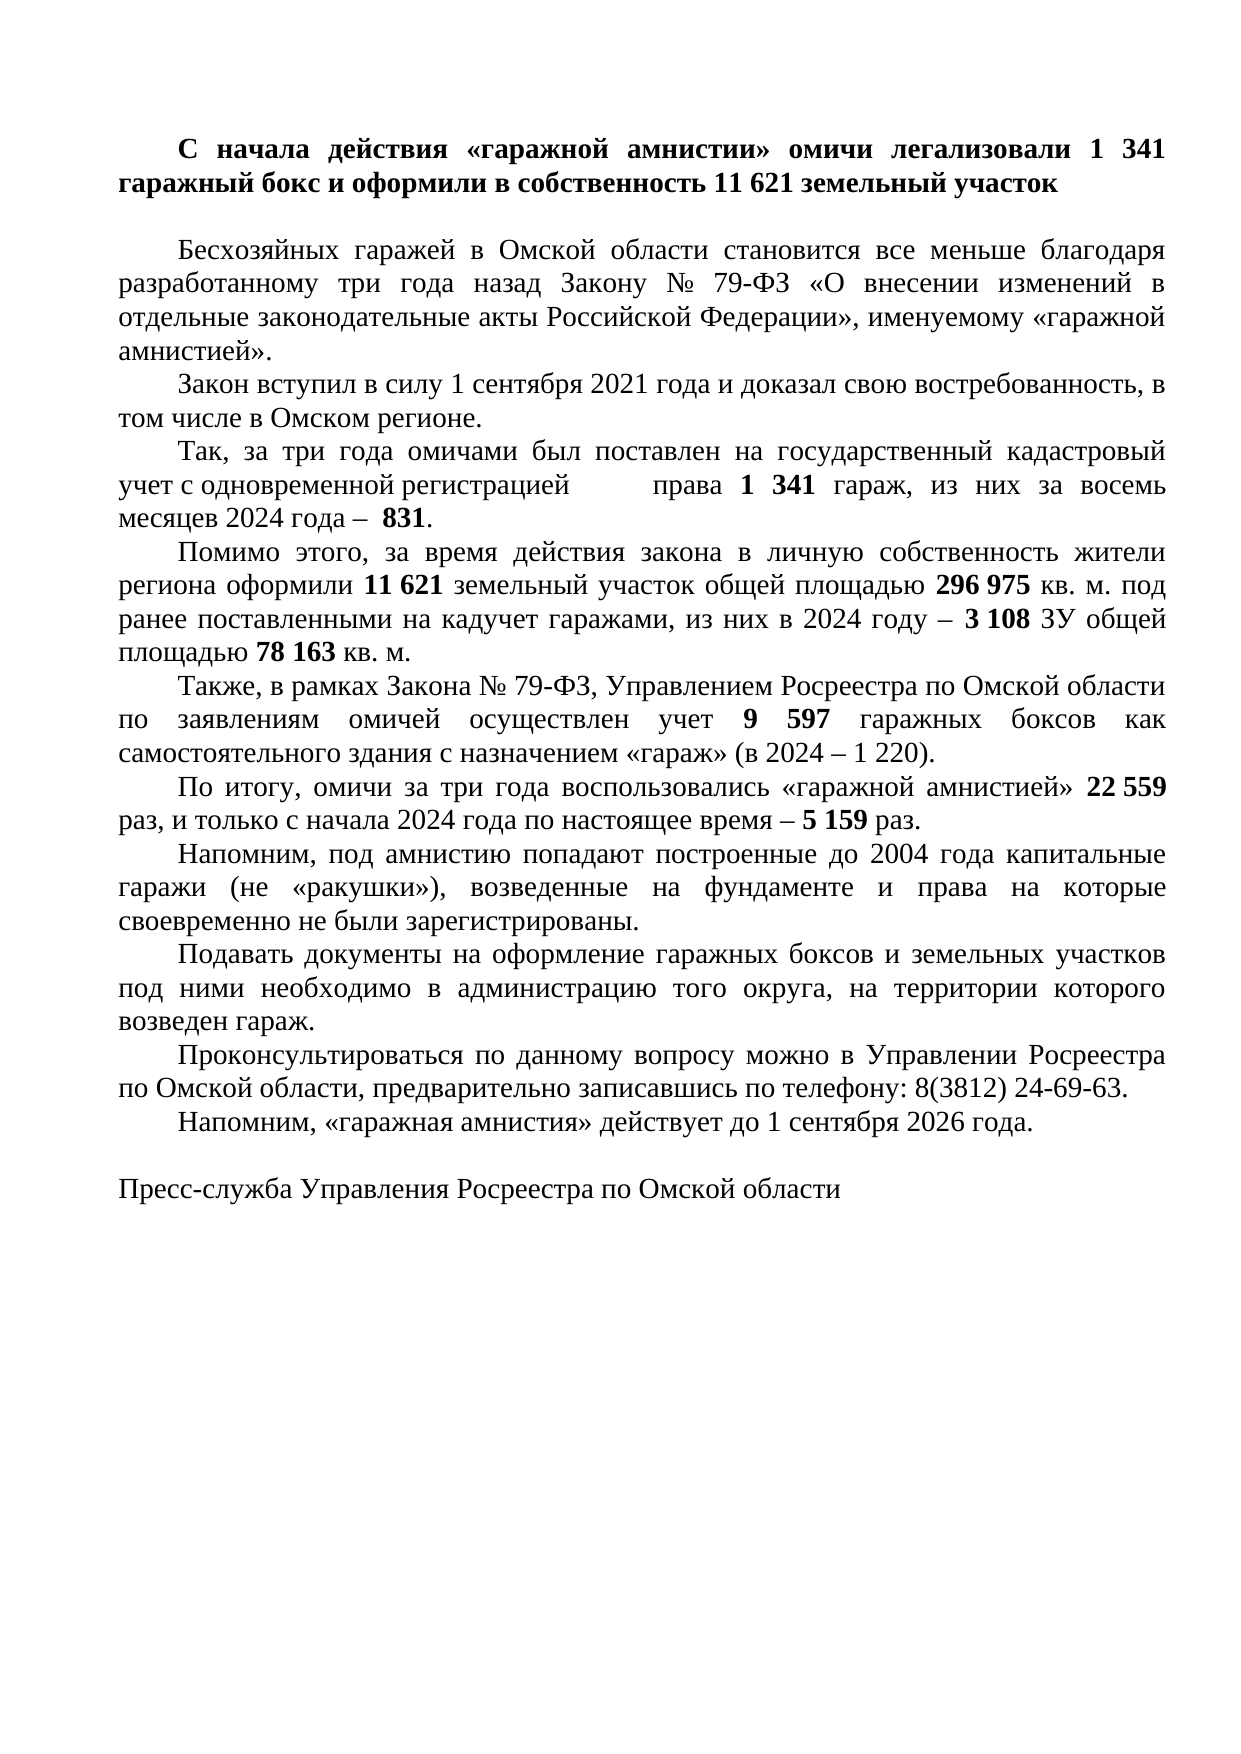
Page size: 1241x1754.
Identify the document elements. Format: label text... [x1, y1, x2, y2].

text Напомним, «гаражная амнистия» действует до 1 сентября 2026 года. [118, 1104, 1167, 1138]
text Пресс-служба Управления Росреестра по Омской области [118, 1171, 1167, 1205]
text Бесхозяйных гаражей в Омской области становится все меньше благодаря разработанному три года назад Закону № 79-ФЗ «О внесении изменений в отдельные законодательные акты Российской Федерации», именуемому «гаражной амнистией». [118, 232, 1167, 366]
text Подавать документы на оформление гаражных боксов и земельных участков под ними необходимо в администрацию того округа, на территории которого возведен гараж. [118, 936, 1167, 1037]
text Так, за три года омичами был поставлен на государственный кадастровый учет с одновременной регистрацией права 1 341 гараж, из них за восемь месяцев 2024 года – 831. [118, 433, 1167, 534]
text Проконсультироваться по данному вопросу можно в Управлении Росреестра по Омской области, предварительно записавшись по телефону: 8(3812) 24-69-63. [118, 1037, 1167, 1104]
text С начала действия «гаражной амнистии» омичи легализовали 1 341 гаражный бокс и оформили в собственность 11 621 земельный участок [118, 131, 1167, 198]
text Напомним, под амнистию попадают построенные до 2004 года капитальные гаражи (не «ракушки»), возведенные на фундаменте и права на которые своевременно не были зарегистрированы. [118, 836, 1167, 936]
text По итогу, омичи за три года воспользовались «гаражной амнистией» 22 559 раз, и только с начала 2024 года по настоящее время – 5 159 раз. [118, 769, 1167, 836]
text Также, в рамках Закона № 79-ФЗ, Управлением Росреестра по Омской области по заявлениям омичей осуществлен учет 9 597 гаражных боксов как самостоятельного здания с назначением «гараж» (в 2024 – 1 220). [118, 668, 1167, 769]
text Помимо этого, за время действия закона в личную собственность жители региона оформили 11 621 земельный участок общей площадью 296 975 кв. м. под ранее поставленными на кадучет гаражами, из них в 2024 году – 3 108 ЗУ общей площадью 78 163 кв. м. [118, 534, 1167, 668]
text Закон вступил в силу 1 сентября 2021 года и доказал свою востребованность, в том числе в Омском регионе. [118, 366, 1167, 433]
